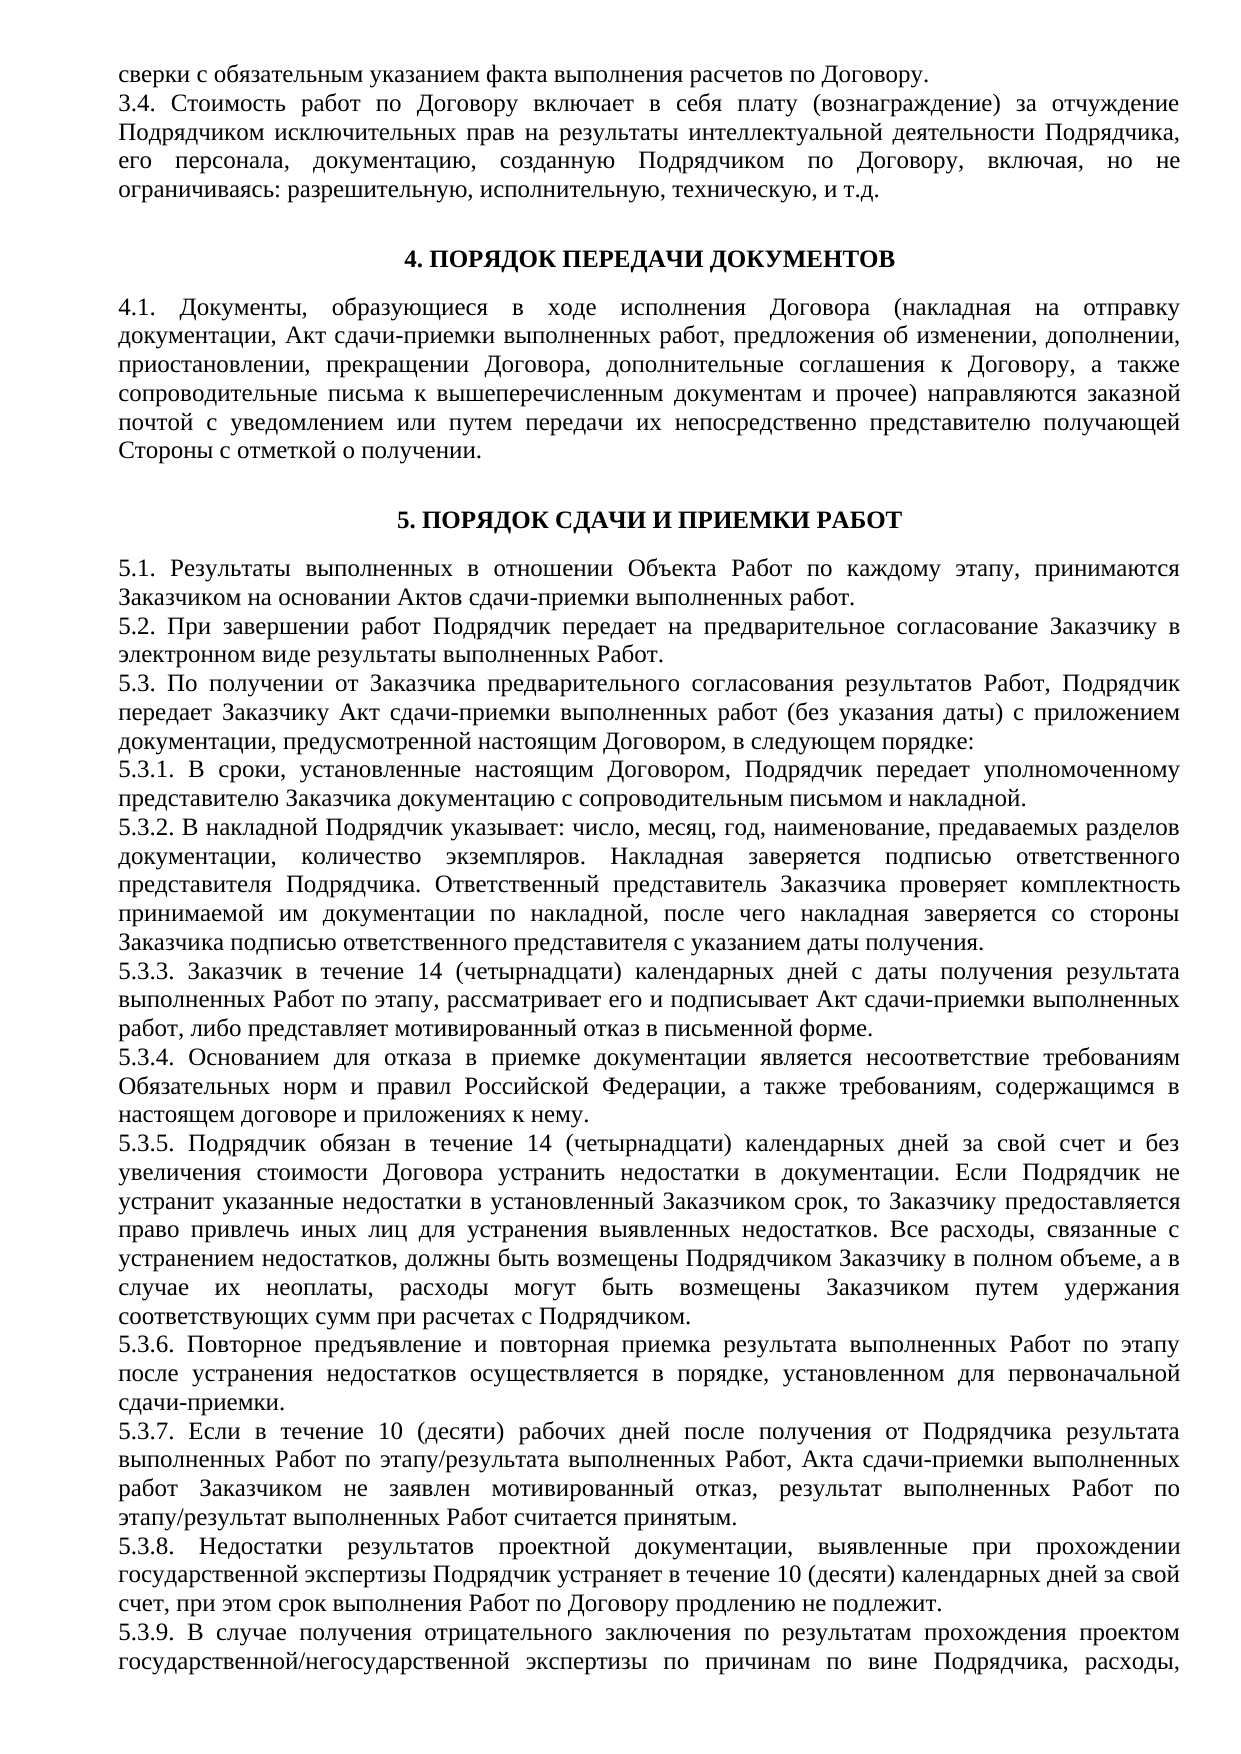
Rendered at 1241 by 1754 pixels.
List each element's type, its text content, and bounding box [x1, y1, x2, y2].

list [118, 59, 1181, 88]
list 5.3.2. В накладной Подрядчик указывает: число, месяц, год, наименование, предаваемых разделов документации, количество экземпляров. Накладная заверяется подписью ответственного представителя Подрядчика. Ответственный представитель Заказчика проверяет комплектность принимаемой им документации по накладной, после чего накладная заверяется со стороны Заказчика подписью ответственного представителя с указанием даты получения. [118, 812, 1181, 956]
list 5.3.8. Недостатки результатов проектной документации, выявленные при прохождении государственной экспертизы Подрядчик устраняет в течение 10 (десяти) календарных дней за свой счет, при этом срок выполнения Работ по Договору продлению не подлежит. [118, 1531, 1181, 1617]
list 5.3. По получении от Заказчика предварительного согласования результатов Работ, Подрядчик передает Заказчику Акт сдачи-приемки выполненных работ (без указания даты) с приложением документации, предусмотренной настоящим Договором, в следующем порядке: [118, 668, 1181, 754]
list 5.2. При завершении работ Подрядчик передает на предварительное согласование Заказчику в электронном виде результаты выполненных Работ. [118, 611, 1181, 668]
list 5.3.6. Повторное предъявление и повторная приемка результата выполненных Работ по этапу после устранения недостатков осуществляется в порядке, установленном для первоначальной сдачи-приемки. [118, 1329, 1181, 1416]
list 3.4. Стоимость работ по Договору включает в себя плату (вознаграждение) за отчуждение Подрядчиком исключительных прав на результаты интеллектуальной деятельности Подрядчика, его персонала, документацию, созданную Подрядчиком по Договору, включая, но не ограничиваясь: разрешительную, исполнительную, техническую, и т.д. [118, 88, 1181, 203]
list 5.3.1. В сроки, установленные настоящим Договором, Подрядчик передает уполномоченному представителю Заказчика документацию с сопроводительным письмом и накладной. [118, 754, 1181, 812]
list 5.1. Результаты выполненных в отношении Объекта Работ по каждому этапу, принимаются Заказчиком на основании Актов сдачи-приемки выполненных работ. [118, 553, 1181, 611]
list 5.3.5. Подрядчик обязан в течение 14 (четырнадцати) календарных дней за свой счет и без увеличения стоимости Договора устранить недостатки в документации. Если Подрядчик не устранит указанные недостатки в установленный Заказчиком срок, то Заказчику предоставляется право привлечь иных лиц для устранения выявленных недостатков. Все расходы, связанные с устранением недостатков, должны быть возмещены Подрядчиком Заказчику в полном объеме, а в случае их неоплаты, расходы могут быть возмещены Заказчиком путем удержания соответствующих сумм при расчетах с Подрядчиком. [118, 1128, 1181, 1329]
text 4. ПОРЯДОК ПЕРЕДАЧИ ДОКУМЕНТОВ [118, 244, 1181, 273]
list 4.1. Документы, образующиеся в ходе исполнения Договора (накладная на отправку документации, Акт сдачи-приемки выполненных работ, предложения об изменении, дополнении, приостановлении, прекращении Договора, дополнительные соглашения к Договору, а также сопроводительные письма к вышеперечисленным документам и прочее) направляются заказной почтой с уведомлением или путем передачи их непосредственно представителю получающей Стороны с отметкой о получении. [118, 292, 1181, 464]
list 5.3.7. Если в течение 10 (десяти) рабочих дней после получения от Подрядчика результата выполненных Работ по этапу/результата выполненных Работ, Акта сдачи-приемки выполненных работ Заказчиком не заявлен мотивированный отказ, результат выполненных Работ по этапу/результат выполненных Работ считается принятым. [118, 1416, 1181, 1531]
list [118, 1617, 1181, 1674]
text 5. ПОРЯДОК СДАЧИ И ПРИЕМКИ РАБОТ [118, 506, 1181, 534]
list 5.3.3. Заказчик в течение 14 (четырнадцати) календарных дней с даты получения результата выполненных Работ по этапу, рассматривает его и подписывает Акт сдачи-приемки выполненных работ, либо представляет мотивированный отказ в письменной форме. [118, 956, 1181, 1042]
list 5.3.4. Основанием для отказа в приемке документации является несоответствие требованиям Обязательных норм и правил Российской Федерации, а также требованиям, содержащимся в настоящем договоре и приложениях к нему. [118, 1042, 1181, 1128]
